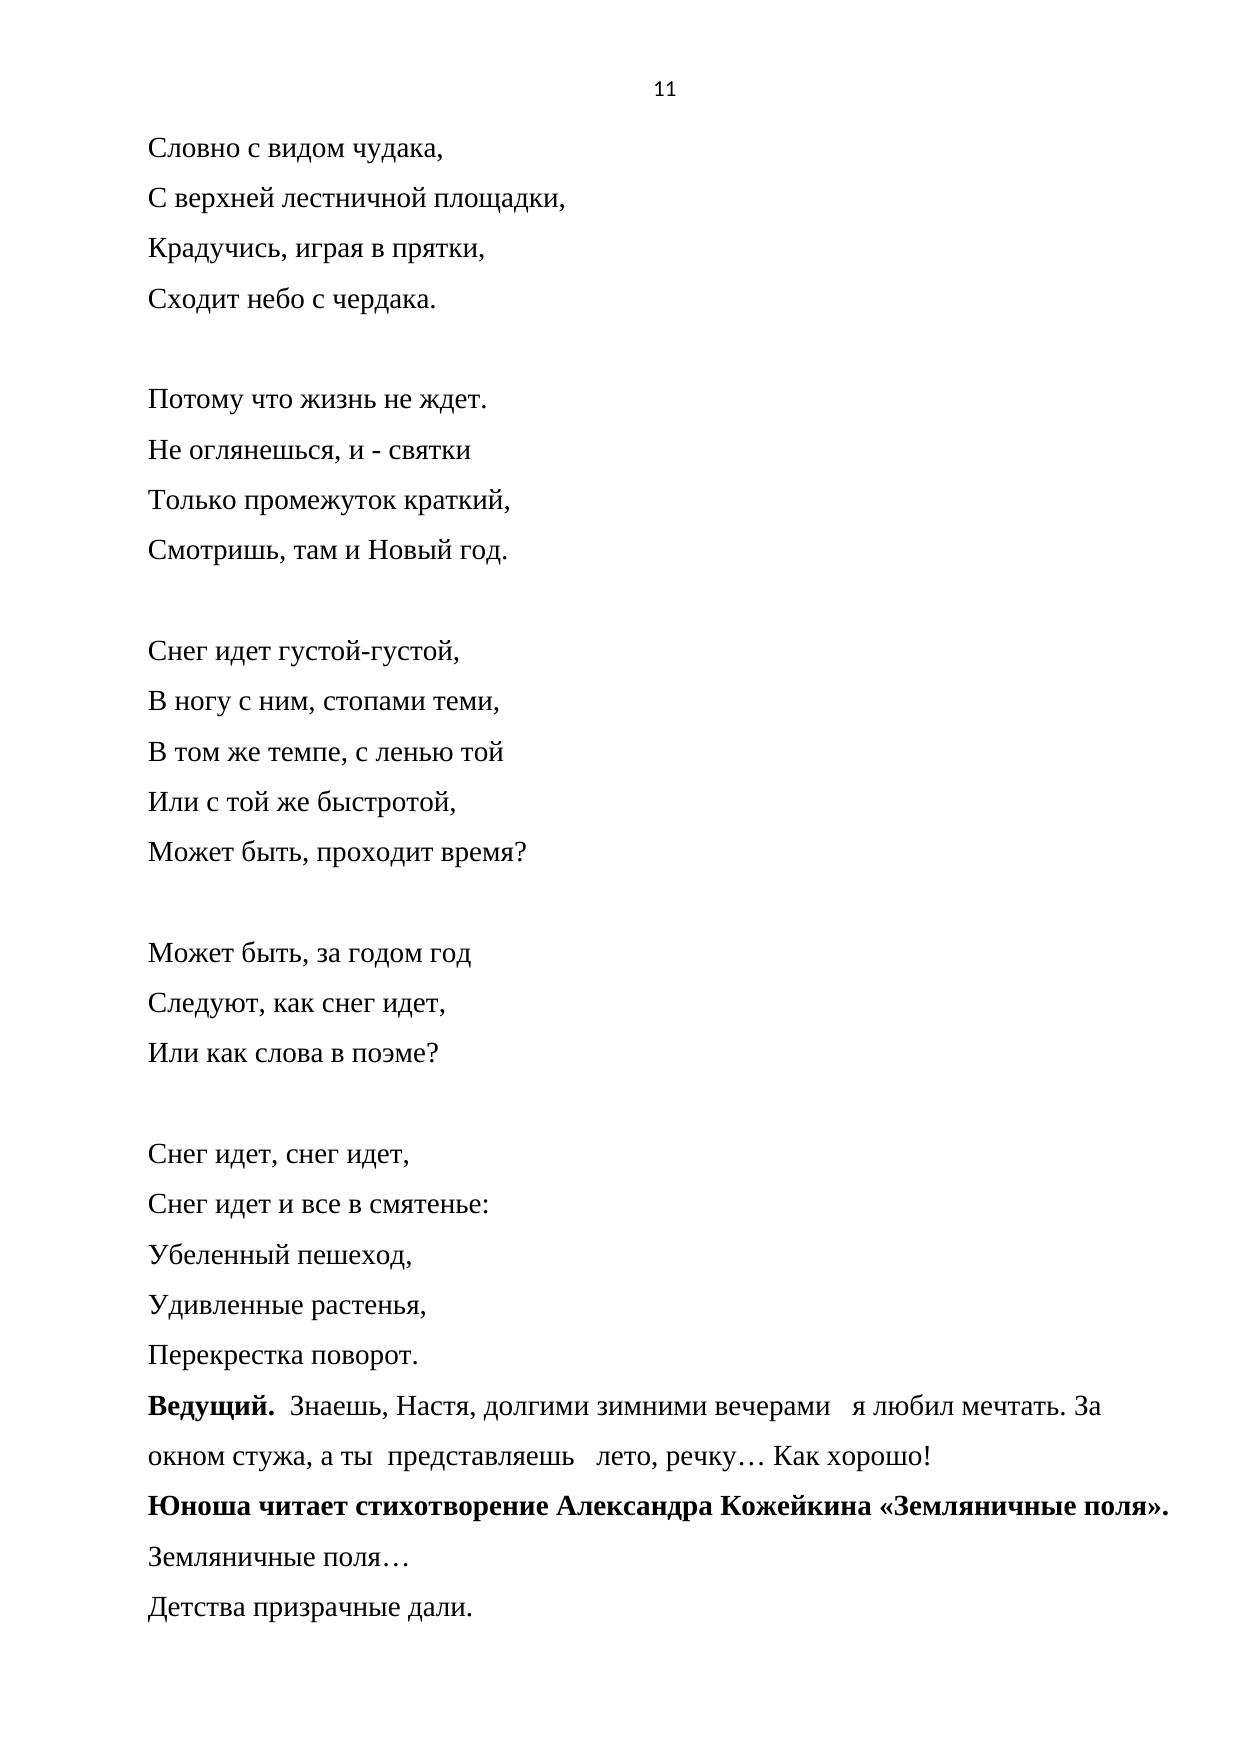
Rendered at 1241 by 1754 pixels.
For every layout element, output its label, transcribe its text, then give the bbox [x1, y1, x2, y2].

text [148, 130, 1181, 1371]
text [148, 1539, 1181, 1622]
text Ведущий. Знаешь, Настя, долгими зимними вечерами я любил мечтать. За окном стужа, а ты представляешь лето, речку… Как хорошо! [148, 1388, 1181, 1472]
text Юноша читает стихотворение Александра Кожейкина «Земляничные поля». [148, 1488, 1181, 1522]
